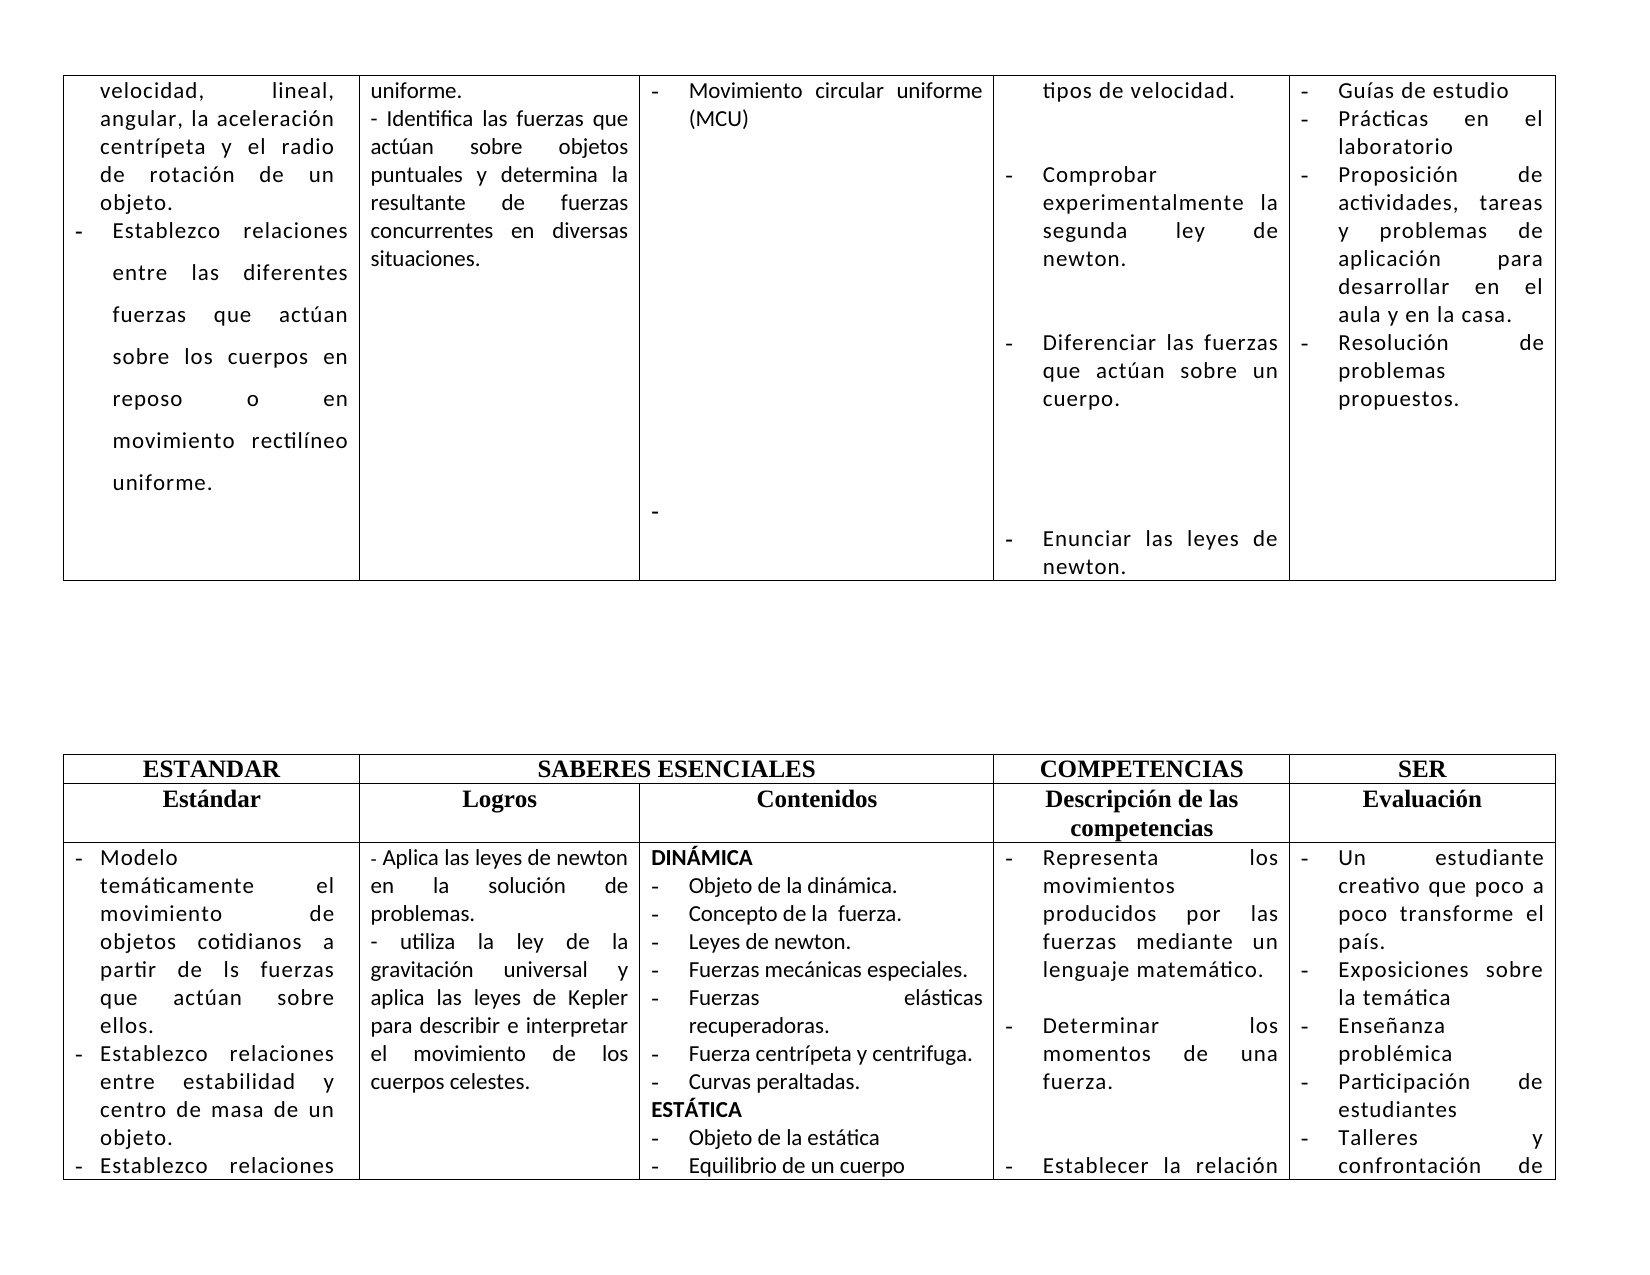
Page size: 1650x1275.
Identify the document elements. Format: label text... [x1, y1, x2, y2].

table_cell Descripción de las competencias [994, 784, 1289, 842]
table_cell Contenidos [640, 784, 993, 842]
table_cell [1290, 843, 1555, 1179]
table_header COMPETENCIAS [994, 755, 1289, 783]
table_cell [1290, 76, 1555, 580]
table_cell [360, 843, 639, 1179]
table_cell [640, 76, 993, 580]
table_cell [994, 843, 1289, 1179]
table_cell Estándar [64, 784, 359, 842]
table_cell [640, 843, 993, 1179]
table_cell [64, 76, 359, 580]
table_header SER [1290, 755, 1555, 783]
table_cell Logros [360, 784, 639, 842]
table_cell Evaluación [1290, 784, 1555, 842]
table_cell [64, 843, 359, 1179]
table_header SABERES ESENCIALES [360, 755, 993, 783]
table_header ESTANDAR [64, 755, 359, 783]
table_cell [994, 76, 1289, 580]
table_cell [360, 76, 639, 580]
